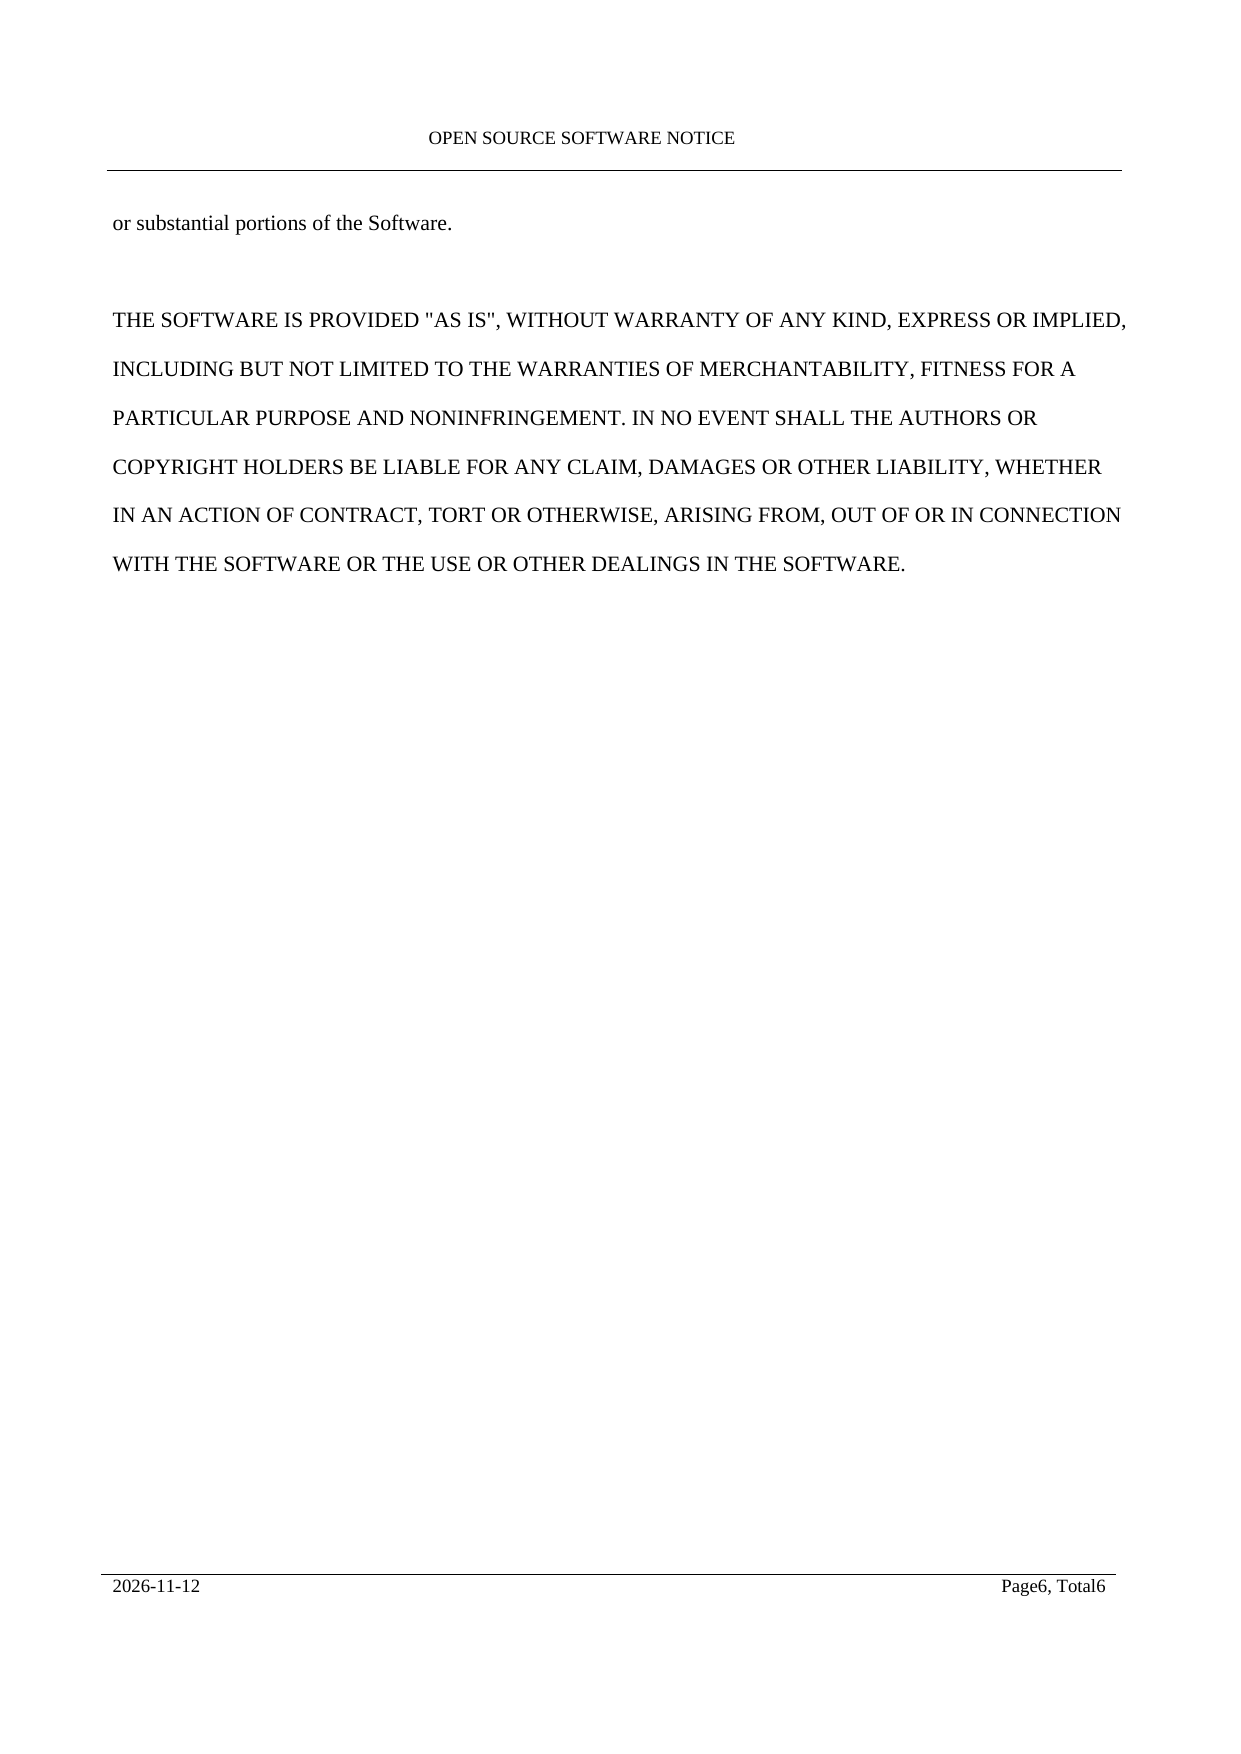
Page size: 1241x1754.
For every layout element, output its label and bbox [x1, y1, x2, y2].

text [112, 206, 1128, 580]
